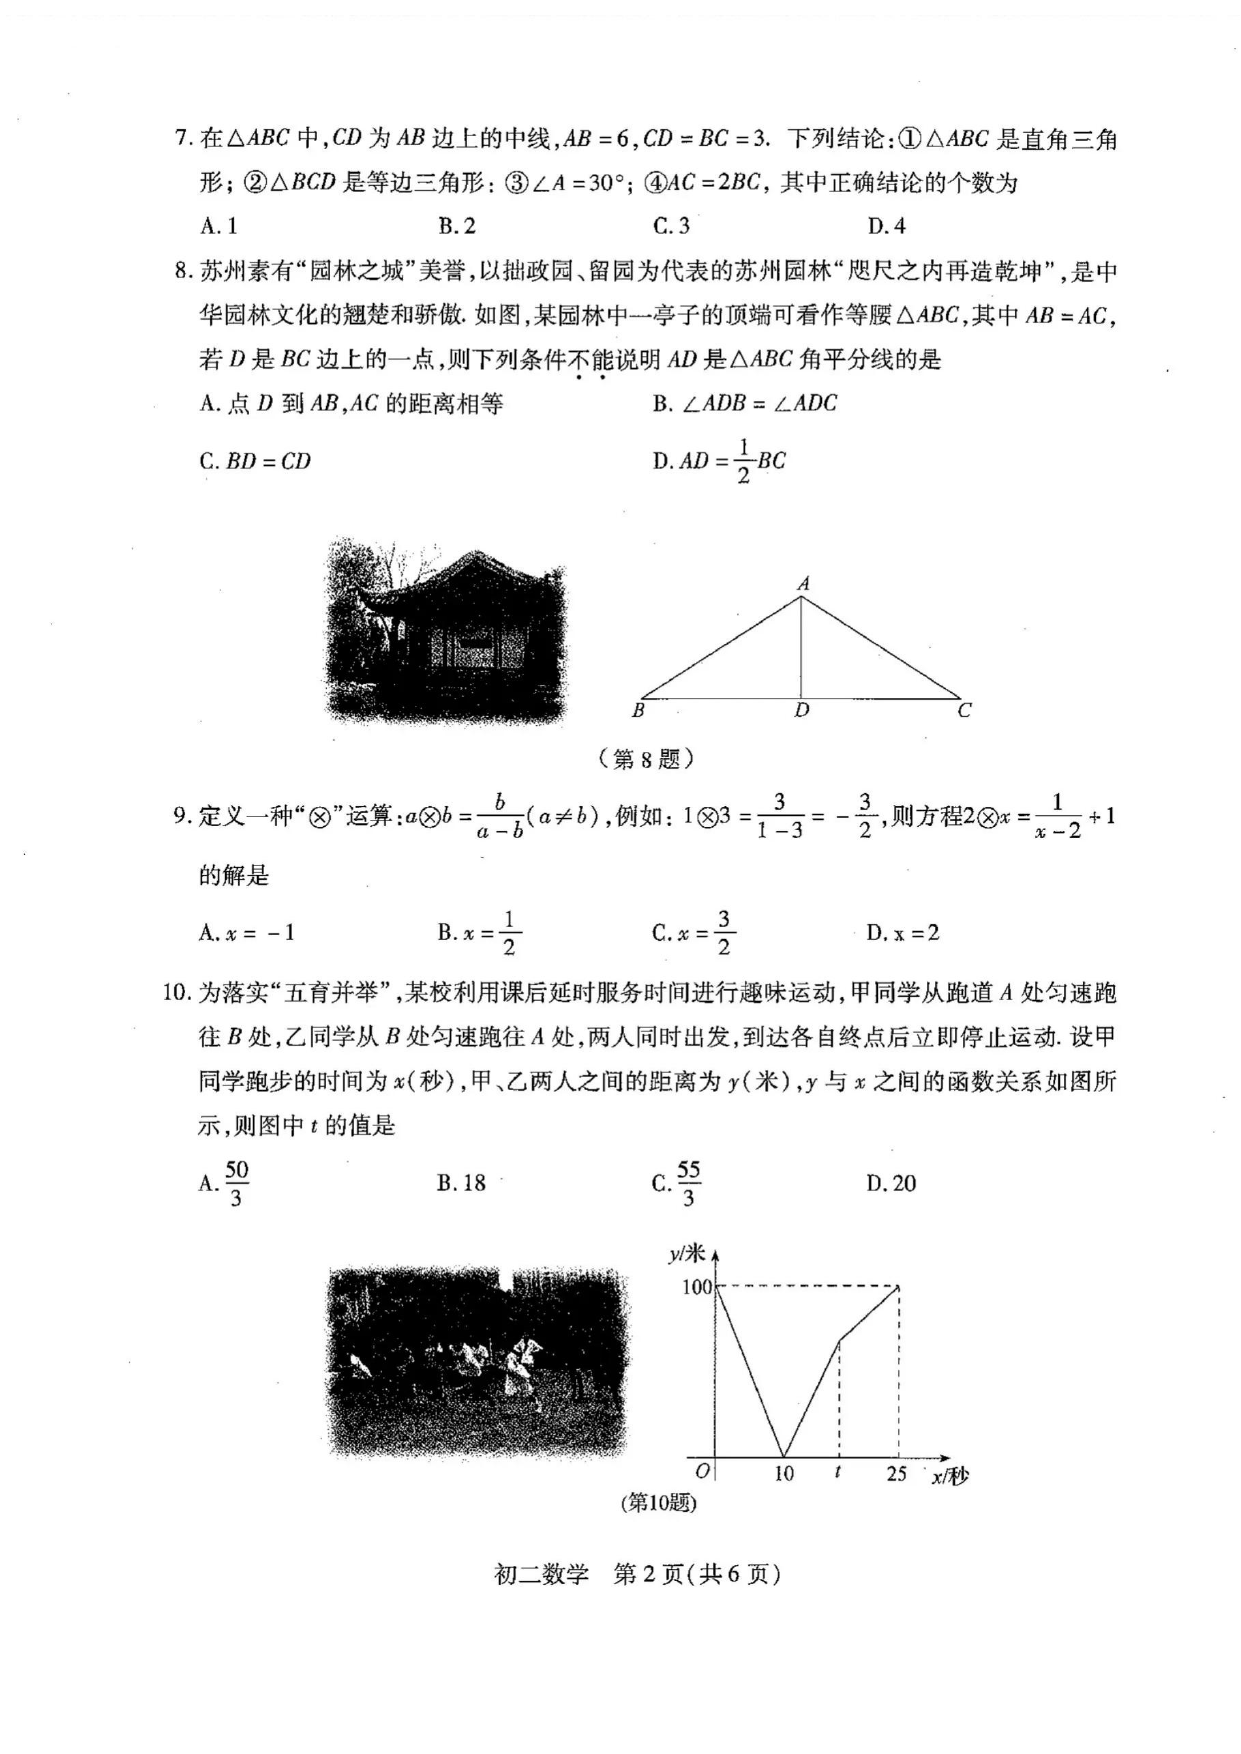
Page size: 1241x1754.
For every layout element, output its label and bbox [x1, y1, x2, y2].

picture [0, 15, 1240, 1590]
